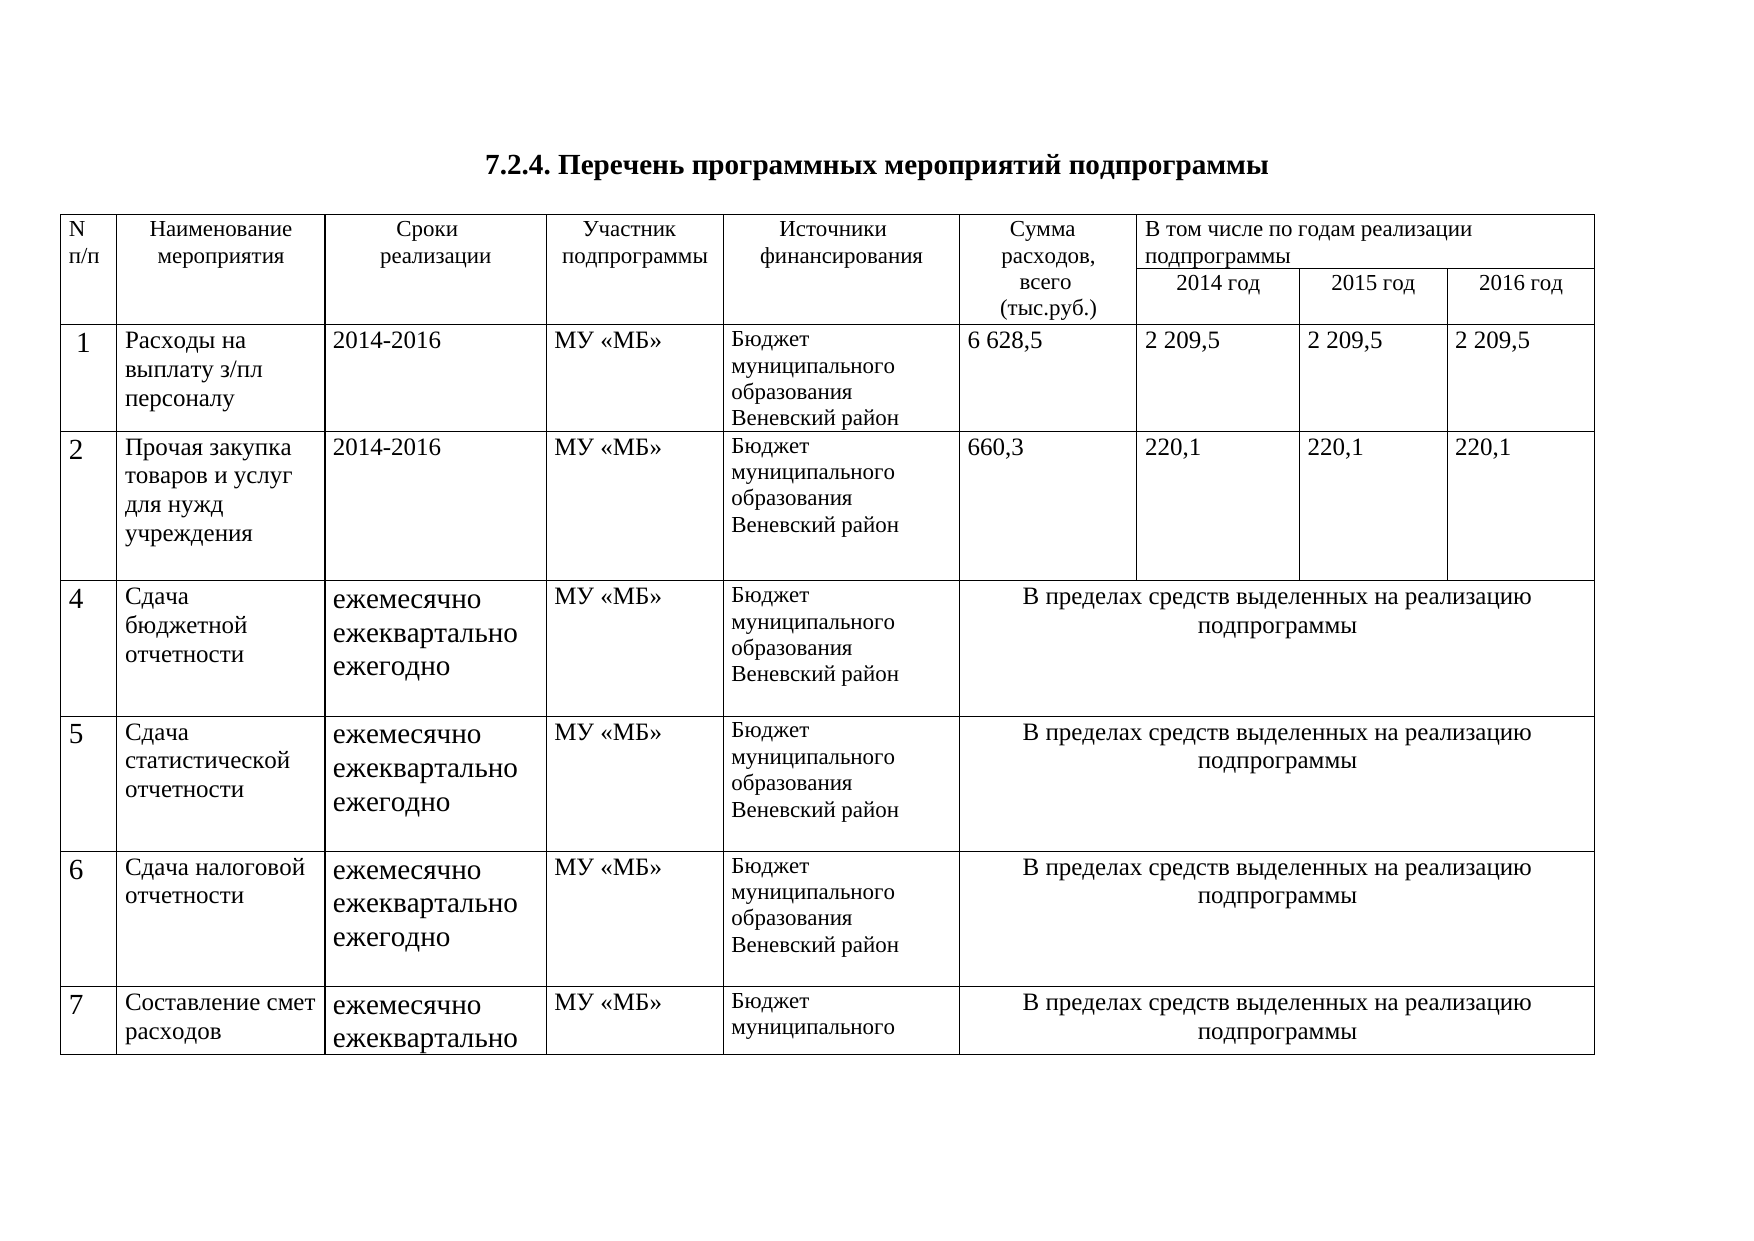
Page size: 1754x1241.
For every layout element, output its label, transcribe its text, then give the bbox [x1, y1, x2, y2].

table_cell ежемесячно ежеквартально ежегодно [326, 852, 546, 986]
table_header Сумма расходов, всего (тыс.руб.) [960, 215, 1136, 324]
table_cell ежемесячно ежеквартально ежегодно [326, 581, 546, 716]
table_cell Сдача статистической отчетности [117, 717, 324, 851]
table_cell МУ «МБ» [547, 325, 723, 431]
table_cell 660,3 [960, 432, 1136, 547]
table_cell [1448, 547, 1594, 580]
table_cell 2014 год [1137, 269, 1299, 324]
table_header N п/п [61, 215, 116, 324]
table_cell [1300, 547, 1447, 580]
table_cell МУ «МБ» [547, 987, 723, 1054]
table_header Участник подпрограммы [547, 215, 723, 324]
table_cell В пределах средств выделенных на реализацию подпрограммы [960, 581, 1594, 716]
table_cell Бюджет муниципального образования Веневский район [724, 717, 959, 851]
table_cell Сдача бюджетной отчетности [117, 581, 324, 716]
table_cell [1137, 547, 1299, 580]
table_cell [724, 987, 959, 1054]
table_cell Бюджет муниципального образования Веневский район [724, 852, 959, 986]
text 7.2.4. Перечень программных мероприятий подпрограммы [118, 147, 1636, 181]
table_header Источники финансирования [724, 215, 959, 324]
table_cell Бюджет муниципального образования Веневский район [724, 432, 959, 547]
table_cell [326, 987, 546, 1054]
table_cell 220,1 [1448, 432, 1594, 547]
table_cell [117, 547, 324, 580]
table_cell 2014-2016 [326, 432, 546, 547]
table_header Наименование мероприятия [117, 215, 324, 324]
table_cell Сдача налоговой отчетности [117, 852, 324, 986]
table_cell [724, 547, 959, 580]
table_cell 2 209,5 [1137, 325, 1299, 431]
table_cell МУ «МБ» [547, 581, 723, 716]
table_cell 6 [61, 852, 116, 986]
table_cell 2014-2016 [326, 325, 546, 431]
table_header Сроки реализации [326, 215, 546, 324]
table_cell 2 [61, 432, 116, 547]
table_cell 4 [61, 581, 116, 716]
table_cell МУ «МБ» [547, 852, 723, 986]
table_cell [61, 547, 116, 580]
table_header В том числе по годам реализации подпрограммы [1137, 215, 1594, 268]
table_cell МУ «МБ» [547, 432, 723, 547]
table_cell 2015 год [1300, 269, 1447, 324]
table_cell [117, 987, 324, 1054]
table_cell Расходы на выплату з/пл персоналу [117, 325, 324, 431]
table_cell В пределах средств выделенных на реализацию подпрограммы [960, 717, 1594, 851]
table_cell 7 [61, 987, 116, 1054]
table_cell 1 [61, 325, 116, 431]
table_cell ежемесячно ежеквартально ежегодно [326, 717, 546, 851]
table_cell 6 628,5 [960, 325, 1136, 431]
table_cell МУ «МБ» [547, 717, 723, 851]
table_cell 220,1 [1137, 432, 1299, 547]
table_cell 2 209,5 [1300, 325, 1447, 431]
table_cell [326, 547, 546, 580]
table_cell 2 209,5 [1448, 325, 1594, 431]
table_cell В пределах средств выделенных на реализацию подпрограммы [960, 852, 1594, 986]
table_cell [960, 987, 1594, 1054]
table_cell Бюджет муниципального образования Веневский район [724, 581, 959, 716]
table_cell 2016 год [1448, 269, 1594, 324]
table_cell [960, 547, 1136, 580]
table_cell Бюджет муниципального образования Веневский район [724, 325, 959, 431]
table_cell Прочая закупка товаров и услуг для нужд учреждения [117, 432, 324, 547]
table_cell 5 [61, 717, 116, 851]
table_cell 220,1 [1300, 432, 1447, 547]
table_cell [547, 547, 723, 580]
